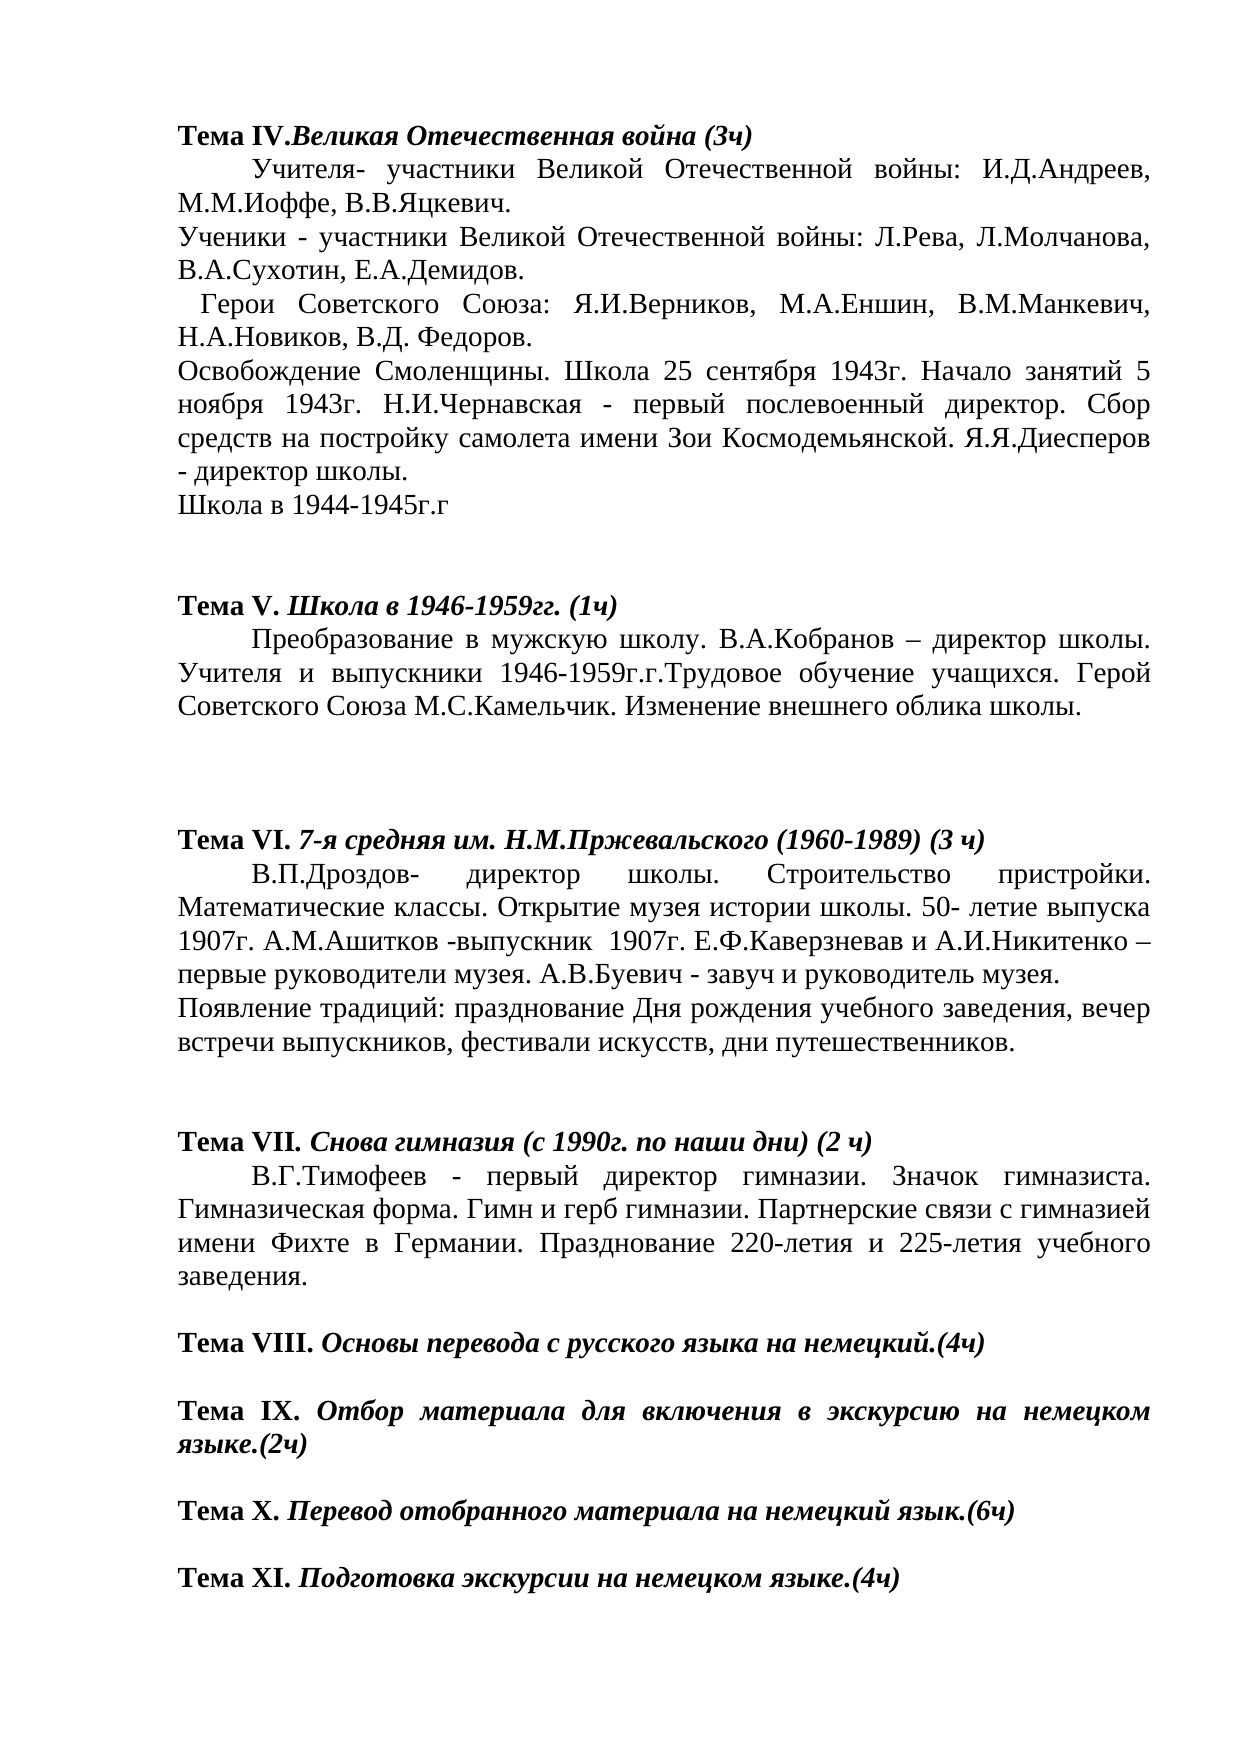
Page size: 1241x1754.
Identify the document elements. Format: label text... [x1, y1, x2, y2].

text Герои Советского Союза: Я.И.Верников, М.А.Еншин, В.М.Манкевич, Н.А.Новиков, В.Д. Федоров. [177, 286, 1152, 353]
text Тема VII. Снова гимназия (с 1990г. по наши дни) (2 ч) [177, 1124, 1152, 1158]
text Тема X. Перевод отобранного материала на немецкий язык.(6ч) [177, 1493, 1152, 1527]
text Тема V. Школа в 1946-1959гг. (1ч) [177, 588, 1152, 621]
text В.П.Дроздов- директор школы. Строительство пристройки. Математические классы. Открытие музея истории школы. 50- летие выпуска 1907г. А.М.Ашитков -выпускник 1907г. Е.Ф.Каверзневав и А.И.Никитенко – первые руководители музея. А.В.Буевич - завуч и руководитель музея. [177, 856, 1152, 990]
text Тема IV.Великая Отечественная война (3ч) [177, 118, 1152, 152]
text Освобождение Смоленщины. Школа 25 сентября 1943г. Начало занятий 5 ноября 1943г. Н.И.Чернавская - первый послевоенный директор. Сбор средств на постройку самолета имени Зои Космодемьянской. Я.Я.Диесперов - директор школы. [177, 353, 1152, 487]
text Тема VI. 7-я средняя им. Н.М.Пржевальского (1960-1989) (3 ч) [177, 822, 1152, 856]
text Тема VIII. Основы перевода с русского языка на немецкий.(4ч) [177, 1326, 1152, 1359]
text Появление традиций: празднование Дня рождения учебного заведения, вечер встречи выпускников, фестивали искусств, дни путешественников. [177, 990, 1152, 1057]
text Ученики - участники Великой Отечественной войны: Л.Рева, Л.Молчанова, В.А.Сухотин, Е.А.Демидов. [177, 219, 1152, 286]
text В.Г.Тимофеев - первый директор гимназии. Значок гимназиста. Гимназическая форма. Гимн и герб гимназии. Партнерские связи с гимназией имени Фихте в Германии. Празднование 220-летия и 225-летия учебного заведения. [177, 1158, 1152, 1292]
text Преобразование в мужскую школу. В.А.Кобранов – директор школы. Учителя и выпускники 1946-1959г.г.Трудовое обучение учащихся. Герой Советского Союза М.С.Камельчик. Изменение внешнего облика школы. [177, 621, 1152, 722]
text Учителя- участники Великой Отечественной войны: И.Д.Андреев, М.М.Иоффе, В.В.Яцкевич. [177, 152, 1152, 219]
text Тема XI. Подготовка экскурсии на немецком языке.(4ч) [177, 1560, 1152, 1594]
text Тема IX. Отбор материала для включения в экскурсию на немецком языке.(2ч) [177, 1393, 1152, 1460]
text Школа в 1944-1945г.г [177, 487, 1152, 521]
